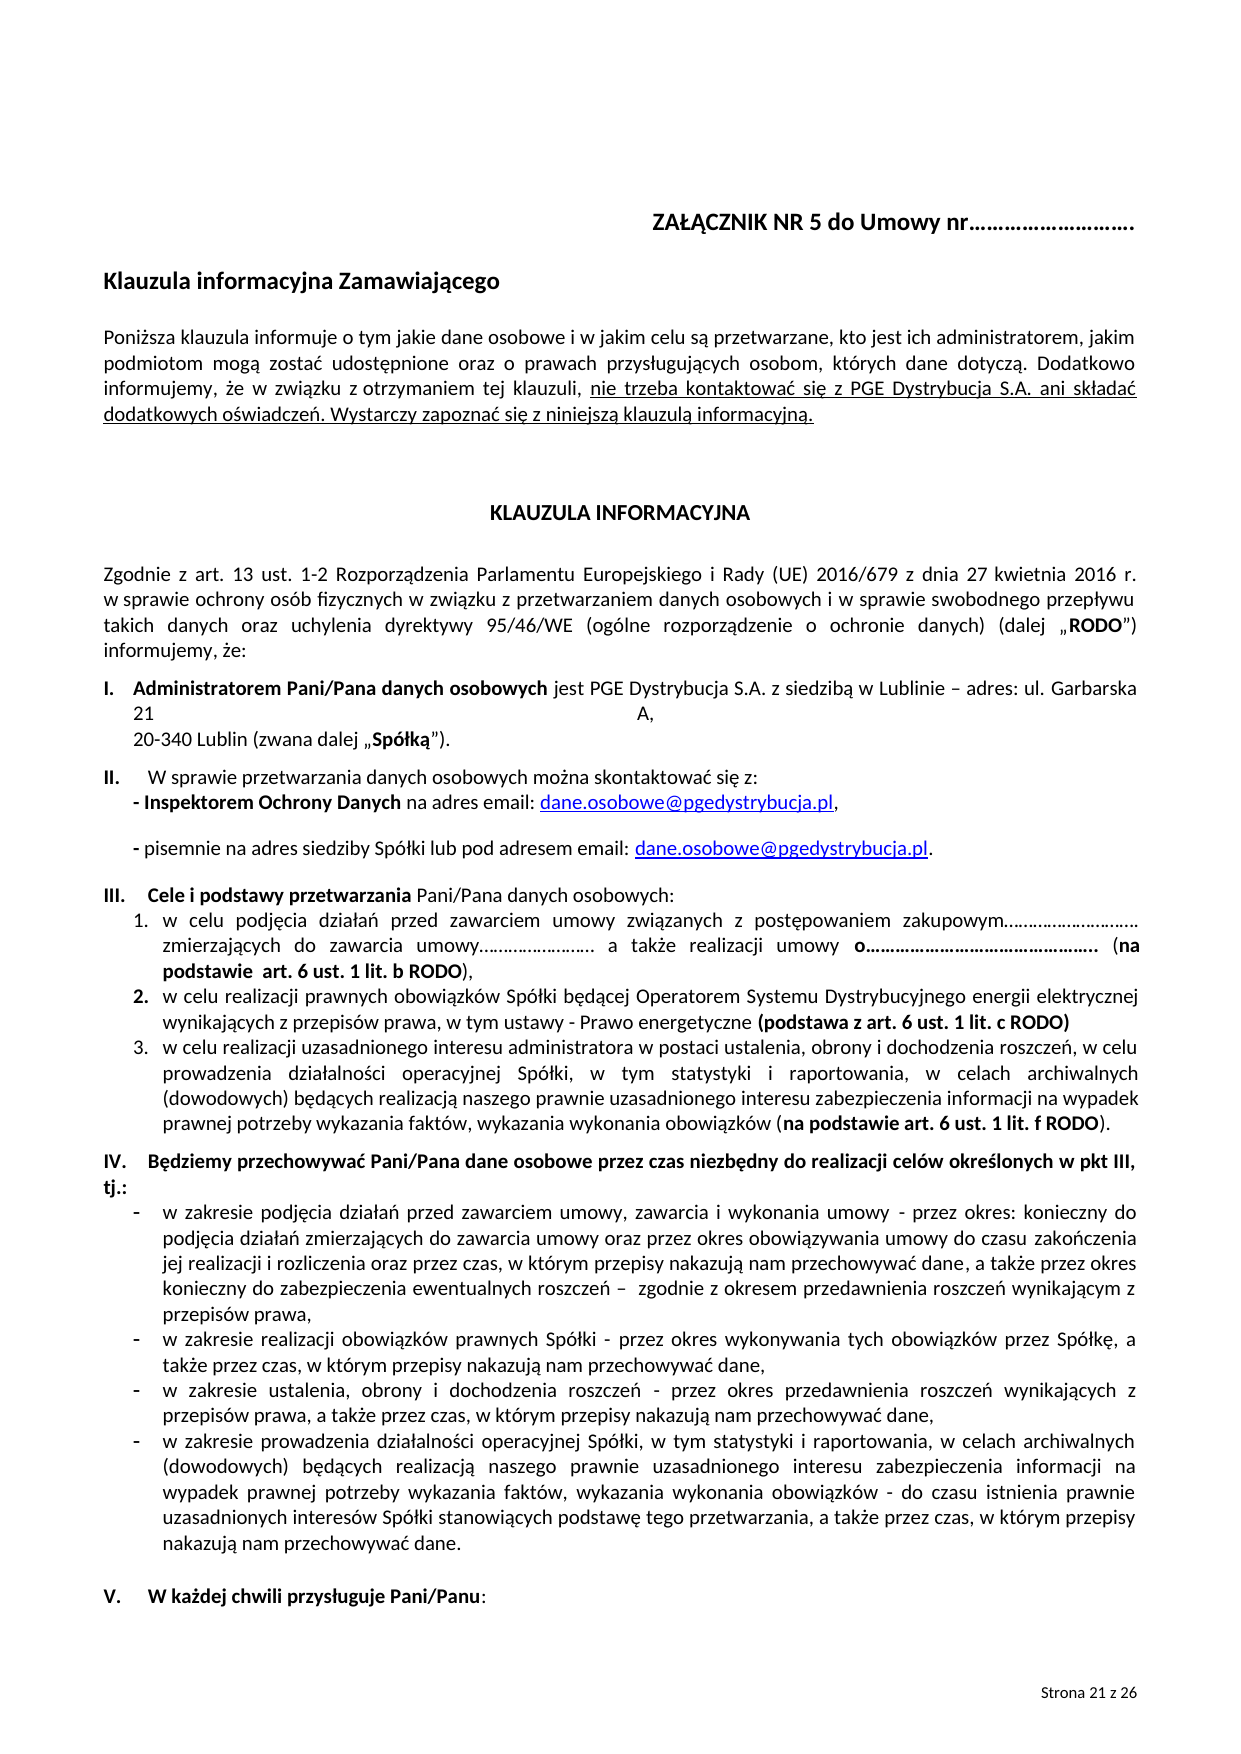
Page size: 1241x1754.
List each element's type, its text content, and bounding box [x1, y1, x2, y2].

text KLAUZULA INFORMACYJNA [103, 498, 1137, 526]
list w celu podjęcia działań przed zawarciem umowy związanych z postępowaniem zakupowym………………………. zmierzających do zawarcia umowy…………………… a także realizacji umowy o……………………………………….. (na podstawie art. 6 ust. 1 lit. b RODO), [133, 907, 1140, 983]
text Zgodnie z art. 13 ust. 1-2 Rozporządzenia Parlamentu Europejskiego i Rady (UE) 2016/679 z dnia 27 kwietnia 2016 r. w sprawie ochrony osób fizycznych w związku z przetwarzaniem danych osobowych i w sprawie swobodnego przepływu takich danych oraz uchylenia dyrektywy 95/46/WE (ogólne rozporządzenie o ochronie danych) (dalej „RODO”) informujemy, że: [103, 561, 1137, 663]
list w zakresie ustalenia, obrony i dochodzenia roszczeń - przez okres przedawnienia roszczeń wynikających z przepisów prawa, a także przez czas, w którym przepisy nakazują nam przechowywać dane, [133, 1377, 1137, 1428]
text - pisemnie na adres siedziby Spółki lub pod adresem email: dane.osobowe@pgedystrybucja.pl. [133, 836, 1137, 861]
list Poniższa klauzula informuje o tym jakie dane osobowe i w jakim celu są przetwarzane, kto jest ich administratorem, jakim podmiotom mogą zostać udostępnione oraz o prawach przysługujących osobom, których dane dotyczą. Dodatkowo informujemy, że w związku z otrzymaniem tej klauzuli, nie trzeba kontaktować się z PGE Dystrybucja S.A. ani składać dodatkowych oświadczeń. Wystarczy zapoznać się z niniejszą klauzulą informacyjną. [103, 324, 1137, 426]
list w zakresie podjęcia działań przed zawarciem umowy, zawarcia i wykonania umowy - przez okres: konieczny do podjęcia działań zmierzających do zawarcia umowy oraz przez okres obowiązywania umowy do czasu zakończenia jej realizacji i rozliczenia oraz przez czas, w którym przepisy nakazują nam przechowywać dane, a także przez okres konieczny do zabezpieczenia ewentualnych roszczeń – zgodnie z okresem przedawnienia roszczeń wynikającym z przepisów prawa, [133, 1199, 1137, 1326]
list w zakresie realizacji obowiązków prawnych Spółki - przez okres wykonywania tych obowiązków przez Spółkę, a także przez czas, w którym przepisy nakazują nam przechowywać dane, [133, 1326, 1137, 1377]
list Będziemy przechowywać Pani/Pana dane osobowe przez czas niezbędny do realizacji celów określonych w pkt III, tj.: [103, 1148, 1137, 1199]
text ZAŁĄCZNIK NR 5 do Umowy nr………………………. [103, 207, 1135, 237]
list Cele i podstawy przetwarzania Pani/Pana danych osobowych: [103, 882, 1137, 907]
list W sprawie przetwarzania danych osobowych można skontaktować się z: [103, 764, 1137, 789]
list Administratorem Pani/Pana danych osobowych jest PGE Dystrybucja S.A. z siedzibą w Lublinie – adres: ul. Garbarska 21 A, 20-340 Lublin (zwana dalej „Spółką”). [103, 675, 1137, 751]
list W każdej chwili przysługuje Pani/Panu: [103, 1584, 1137, 1609]
list w celu realizacji prawnych obowiązków Spółki będącej Operatorem Systemu Dystrybucyjnego energii elektrycznej wynikających z przepisów prawa, w tym ustawy - Prawo energetyczne (podstawa z art. 6 ust. 1 lit. c RODO) [133, 983, 1140, 1034]
text Klauzula informacyjna Zamawiającego [103, 266, 1135, 296]
list w zakresie prowadzenia działalności operacyjnej Spółki, w tym statystyki i raportowania, w celach archiwalnych (dowodowych) będących realizacją naszego prawnie uzasadnionego interesu zabezpieczenia informacji na wypadek prawnej potrzeby wykazania faktów, wykazania wykonania obowiązków - do czasu istnienia prawnie uzasadnionych interesów Spółki stanowiących podstawę tego przetwarzania, a także przez czas, w którym przepisy nakazują nam przechowywać dane. [133, 1428, 1137, 1555]
list w celu realizacji uzasadnionego interesu administratora w postaci ustalenia, obrony i dochodzenia roszczeń, w celu prowadzenia działalności operacyjnej Spółki, w tym statystyki i raportowania, w celach archiwalnych (dowodowych) będących realizacją naszego prawnie uzasadnionego interesu zabezpieczenia informacji na wypadek prawnej potrzeby wykazania faktów, wykazania wykonania obowiązków (na podstawie art. 6 ust. 1 lit. f RODO). [133, 1034, 1140, 1136]
text - Inspektorem Ochrony Danych na adres email: dane.osobowe@pgedystrybucja.pl, [133, 789, 1137, 815]
